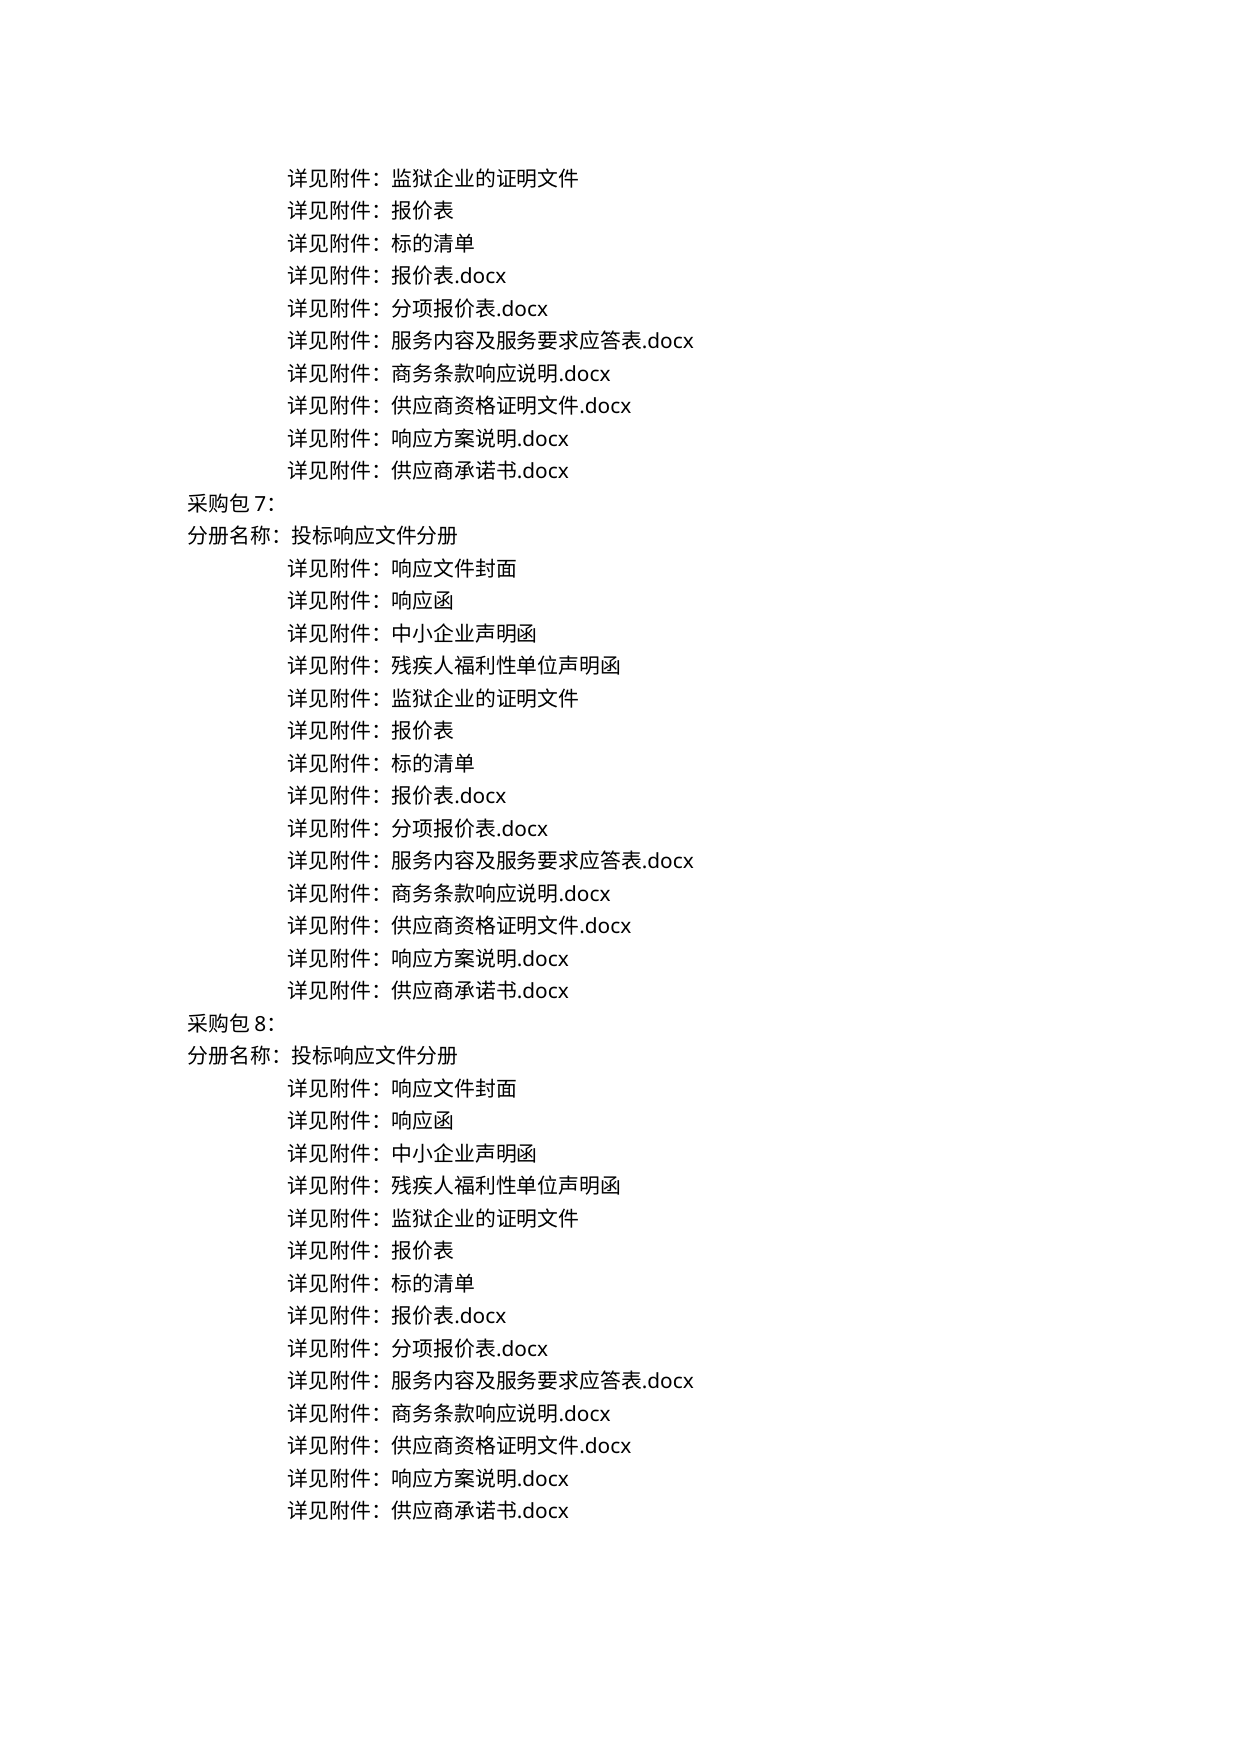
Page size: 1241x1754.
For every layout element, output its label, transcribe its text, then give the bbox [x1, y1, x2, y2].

text 详见附件：分项报价表.docx [187, 292, 1053, 324]
text 详见附件：报价表.docx [187, 779, 1053, 812]
text 采购包8： [187, 1007, 1053, 1039]
text 详见附件：服务内容及服务要求应答表.docx [187, 844, 1053, 877]
text 详见附件：报价表.docx [187, 259, 1053, 292]
text 详见附件：响应方案说明.docx [187, 942, 1053, 974]
text 详见附件：报价表 [187, 714, 1053, 747]
text 详见附件：响应文件封面 [187, 552, 1053, 584]
text 详见附件：供应商资格证明文件.docx [187, 389, 1053, 422]
text 详见附件：监狱企业的证明文件 [187, 162, 1053, 194]
text 详见附件：供应商承诺书.docx [187, 974, 1053, 1007]
text 详见附件：监狱企业的证明文件 [187, 682, 1053, 714]
text 详见附件：响应方案说明.docx [187, 422, 1053, 454]
text 详见附件：服务内容及服务要求应答表.docx [187, 1364, 1053, 1397]
text 详见附件：响应方案说明.docx [187, 1462, 1053, 1494]
text 详见附件：商务条款响应说明.docx [187, 1397, 1053, 1429]
text 详见附件：供应商承诺书.docx [187, 454, 1053, 487]
text 详见附件：报价表 [187, 1234, 1053, 1267]
text 分册名称：投标响应文件分册 [187, 1039, 1053, 1072]
text 详见附件：商务条款响应说明.docx [187, 357, 1053, 389]
text 详见附件：残疾人福利性单位声明函 [187, 1169, 1053, 1202]
text 详见附件：供应商资格证明文件.docx [187, 909, 1053, 942]
text 详见附件：供应商承诺书.docx [187, 1494, 1053, 1527]
text 详见附件：分项报价表.docx [187, 1332, 1053, 1364]
text 详见附件：中小企业声明函 [187, 617, 1053, 649]
text 详见附件：残疾人福利性单位声明函 [187, 649, 1053, 682]
text 详见附件：供应商资格证明文件.docx [187, 1429, 1053, 1462]
text 详见附件：标的清单 [187, 227, 1053, 259]
text 详见附件：分项报价表.docx [187, 812, 1053, 844]
text 详见附件：报价表.docx [187, 1299, 1053, 1332]
text 分册名称：投标响应文件分册 [187, 519, 1053, 552]
text 详见附件：服务内容及服务要求应答表.docx [187, 324, 1053, 357]
text 详见附件：标的清单 [187, 747, 1053, 779]
text 详见附件：报价表 [187, 194, 1053, 227]
text 详见附件：标的清单 [187, 1267, 1053, 1299]
text 详见附件：响应函 [187, 1104, 1053, 1137]
text 详见附件：响应函 [187, 584, 1053, 617]
text 详见附件：商务条款响应说明.docx [187, 877, 1053, 909]
text 详见附件：监狱企业的证明文件 [187, 1202, 1053, 1234]
text 详见附件：中小企业声明函 [187, 1137, 1053, 1169]
text 详见附件：响应文件封面 [187, 1072, 1053, 1104]
text 采购包7： [187, 487, 1053, 519]
